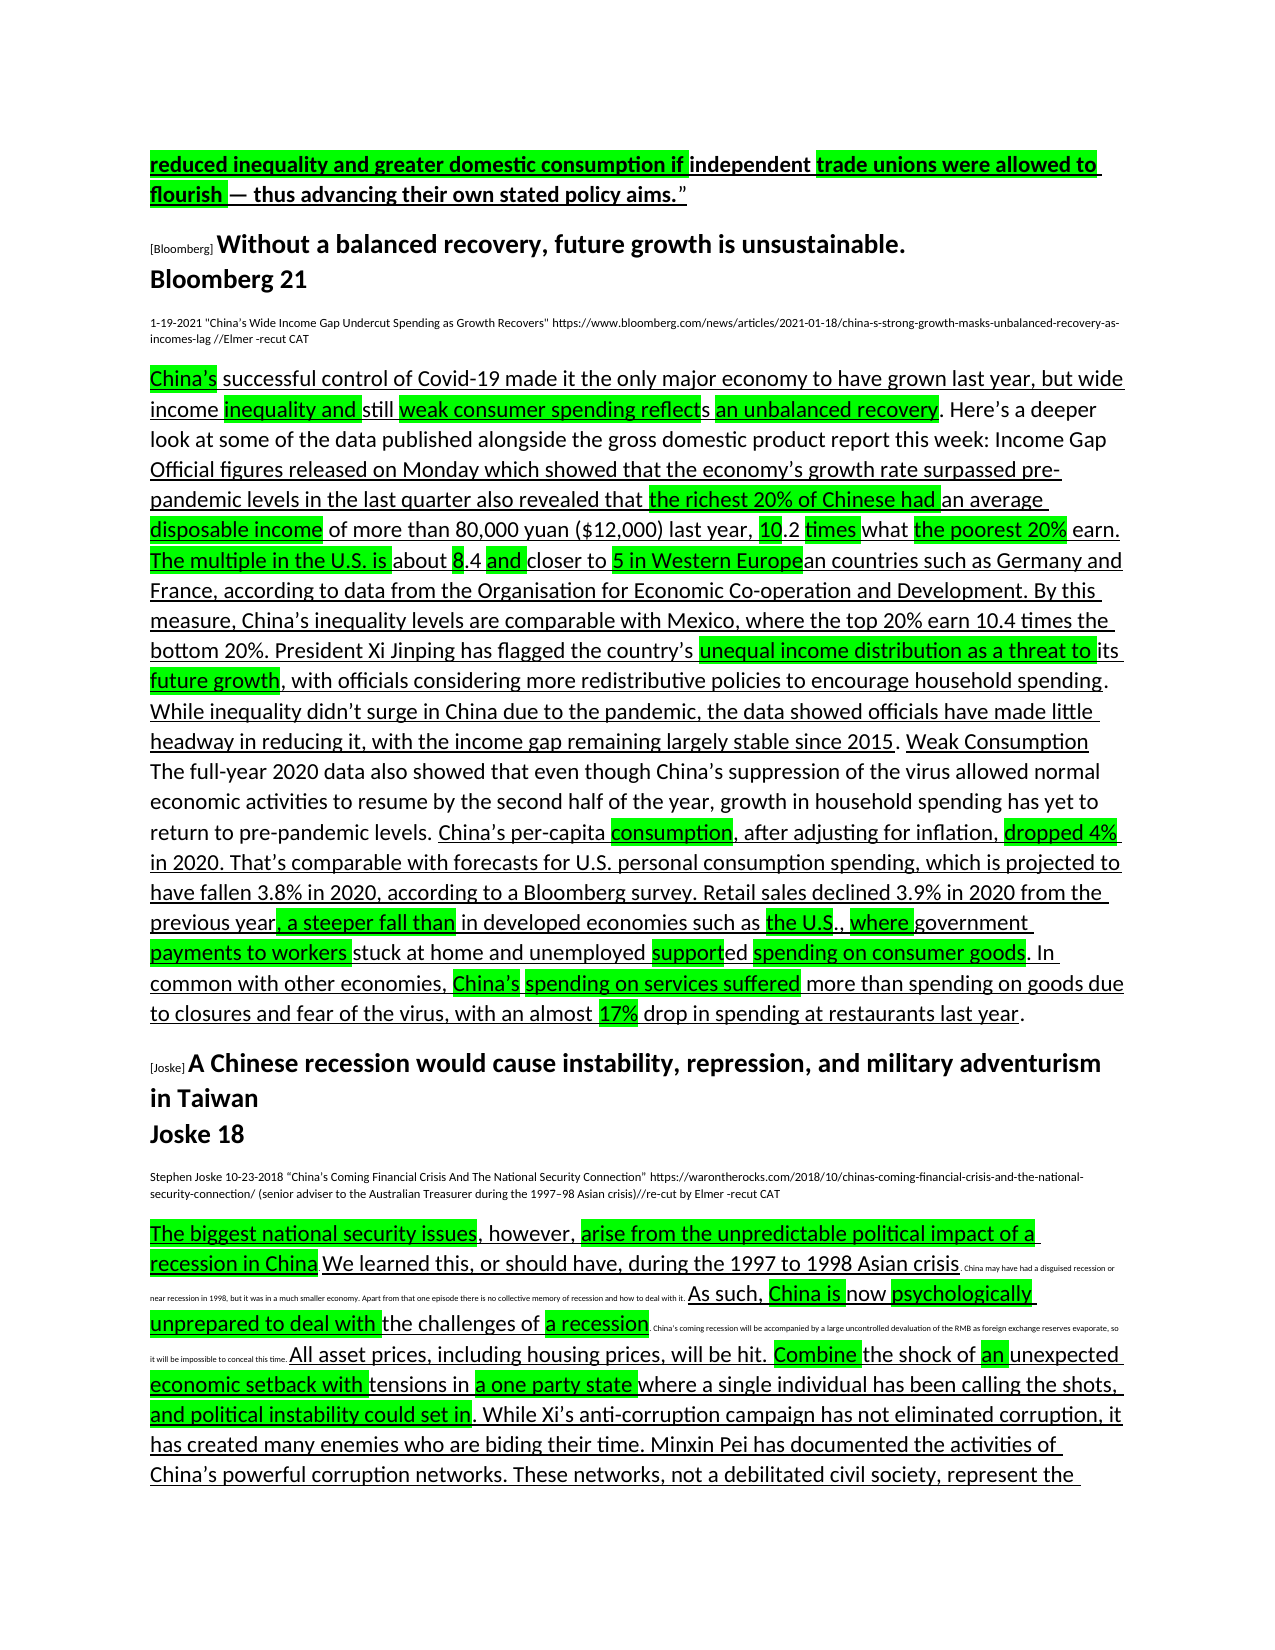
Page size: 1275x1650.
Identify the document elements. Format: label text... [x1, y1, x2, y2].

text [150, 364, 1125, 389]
text Stephen Joske 10-23-2018 “China’s Coming Financial Crisis And The National Security Connection” https://warontherocks.com/2018/10/chinas-coming-financial-crisis-and-the-national-security-connection/ (senior adviser to the Australian Treasurer during the 1997–98 Asian crisis)//re-cut by Elmer -recut CAT [150, 1169, 1125, 1201]
subtitle [Bloomberg] Without a balanced recovery, future growth is unsustainable. [150, 227, 1125, 260]
text Joske 18 [150, 1117, 1125, 1150]
text 1-19-2021 "China’s Wide Income Gap Undercut Spending as Growth Recovers" https://www.bloomberg.com/news/articles/2021-01-18/china-s-strong-growth-masks-unbalanced-recovery-as-incomes-lag //Elmer -recut CAT [150, 315, 1125, 347]
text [150, 1219, 1125, 1489]
text China’s successful control of Covid-19 made it the only major economy to have grown last year, but wide income inequality and still weak consumer spending reflects an unbalanced recovery. Here’s a deeper look at some of the data published alongside the gross domestic product report this week: Income Gap Official figures released on Monday which showed that the economy’s growth rate surpassed pre-pandemic levels in the last quarter also revealed that the richest 20% of Chinese had an average disposable income of more than 80,000 yuan ($12,000) last year, 10.2 times what the poorest 20% earn. The multiple in the U.S. is about 8.4 and closer to 5 in Western European countries such as Germany and France, according to data from the Organisation for Economic Co-operation and Development. By this measure, China’s inequality levels are comparable with Mexico, where the top 20% earn 10.4 times the bottom 20%. President Xi Jinping has flagged the country’s unequal income distribution as a threat to its future growth, with officials considering more redistributive policies to encourage household spending. While inequality didn’t surge in China due to the pandemic, the data showed officials have made little headway in reducing it, with the income gap remaining largely stable since 2015. Weak Consumption The full-year 2020 data also showed that even though China’s suppression of the virus allowed normal economic activities to resume by the second half of the year, growth in household spending has yet to return to pre-pandemic levels. China’s per-capita consumption, after adjusting for inflation, dropped 4% in 2020. That’s comparable with forecasts for U.S. personal consumption spending, which is projected to have fallen 3.8% in 2020, according to a Bloomberg survey. Retail sales declined 3.9% in 2020 from the previous year, a steeper fall than in developed economies such as the U.S., where government payments to workers stuck at home and unemployed supported spending on consumer goods. In common with other economies, China’s spending on services suffered more than spending on goods due to closures and fear of the virus, with an almost 17% drop in spending at restaurants last year. [150, 390, 1125, 1027]
subtitle [Joske] A Chinese recession would cause instability, repression, and military adventurism in Taiwan [150, 1046, 1125, 1114]
text Bloomberg 21 [150, 263, 1125, 296]
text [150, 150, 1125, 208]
